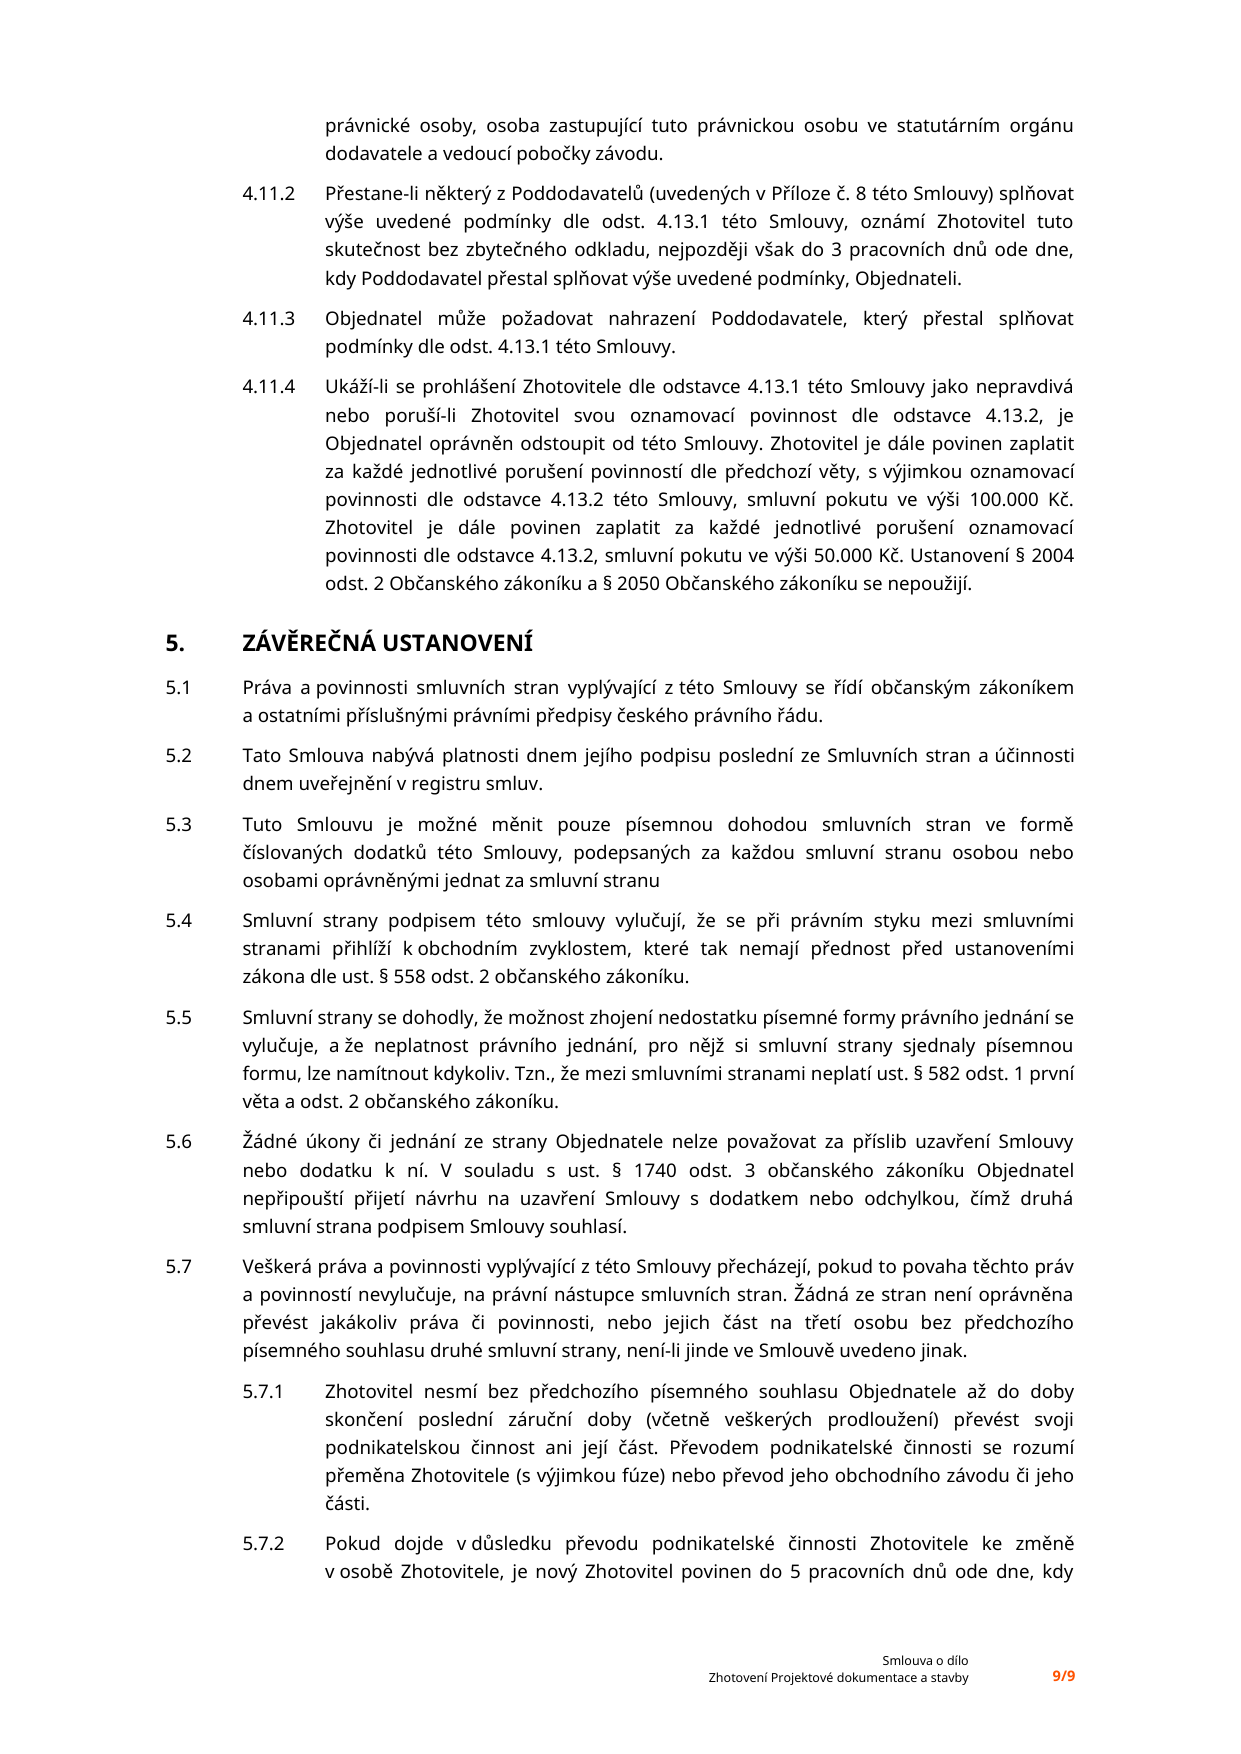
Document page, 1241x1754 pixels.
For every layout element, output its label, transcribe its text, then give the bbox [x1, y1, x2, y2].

list Zhotovitel nesmí bez předchozího písemného souhlasu Objednatele až do doby skončení poslední záruční doby (včetně veškerých prodloužení) převést svoji podnikatelskou činnost ani její část. Převodem podnikatelské činnosti se rozumí přeměna Zhotovitele (s výjimkou fúze) nebo převod jeho obchodního závodu či jeho části. [242, 1378, 1075, 1516]
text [242, 112, 1075, 166]
text Tato Smlouva nabývá platnosti dnem jejího podpisu poslední ze Smluvních stran a účinnosti dnem uveřejnění v registru smluv. [165, 743, 1075, 796]
text Žádné úkony či jednání ze strany Objednatele nelze považovat za příslib uzavření Smlouvy nebo dodatku k ní. V souladu s ust. § 1740 odst. 3 občanského zákoníku Objednatel nepřipouští přijetí návrhu na uzavření Smlouvy s dodatkem nebo odchylkou, čímž druhá smluvní strana podpisem Smlouvy souhlasí. [165, 1129, 1075, 1238]
text Přestane-li některý z Poddodavatelů (uvedených v Příloze č. 8 této Smlouvy) splňovat výše uvedené podmínky dle odst. 4.13.1 této Smlouvy, oznámí Zhotovitel tuto skutečnost bez zbytečného odkladu, nejpozději však do 3 pracovních dnů ode dne, kdy Poddodavatel přestal splňovat výše uvedené podmínky, Objednateli. [242, 181, 1075, 290]
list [242, 1531, 1075, 1584]
text Smluvní strany podpisem této smlouvy vylučují, že se při právním styku mezi smluvními stranami přihlíží k obchodním zvyklostem, které tak nemají přednost před ustanoveními zákona dle ust. § 558 odst. 2 občanského zákoníku. [165, 908, 1075, 989]
text Smluvní strany se dohodly, že možnost zhojení nedostatku písemné formy právního jednání se vylučuje, a že neplatnost právního jednání, pro nějž si smluvní strany sjednaly písemnou formu, lze namítnout kdykoliv. Tzn., že mezi smluvními stranami neplatí ust. § 582 odst. 1 první věta a odst. 2 občanského zákoníku. [165, 1004, 1075, 1114]
text Ukáží-li se prohlášení Zhotovitele dle odstavce 4.13.1 této Smlouvy jako nepravdivá nebo poruší-li Zhotovitel svou oznamovací povinnost dle odstavce 4.13.2, je Objednatel oprávněn odstoupit od této Smlouvy. Zhotovitel je dále povinen zaplatit za každé jednotlivé porušení povinností dle předchozí věty, s výjimkou oznamovací povinnosti dle odstavce 4.13.2 této Smlouvy, smluvní pokutu ve výši 100.000 Kč. Zhotovitel je dále povinen zaplatit za každé jednotlivé porušení oznamovací povinnosti dle odstavce 4.13.2, smluvní pokutu ve výši 50.000 Kč. Ustanovení § 2004 odst. 2 Občanského zákoníku a § 2050 Občanského zákoníku se nepoužijí. [242, 374, 1075, 596]
list Veškerá práva a povinnosti vyplývající z této Smlouvy přecházejí, pokud to povaha těchto práv a povinností nevylučuje, na právní nástupce smluvních stran. Žádná ze stran není oprávněna převést jakákoliv práva či povinnosti, nebo jejich část na třetí osobu bez předchozího písemného souhlasu druhé smluvní strany, není-li jinde ve Smlouvě uvedeno jinak. [165, 1253, 1075, 1363]
text Objednatel může požadovat nahrazení Poddodavatele, který přestal splňovat podmínky dle odst. 4.13.1 této Smlouvy. [242, 305, 1075, 359]
text ZÁVĚREČNÁ USTANOVENÍ [165, 627, 1075, 658]
text Tuto Smlouvu je možné měnit pouze písemnou dohodou smluvních stran ve formě číslovaných dodatků této Smlouvy, podepsaných za každou smluvní stranu osobou nebo osobami oprávněnými jednat za smluvní stranu [165, 811, 1075, 893]
text Práva a povinnosti smluvních stran vyplývající z této Smlouvy se řídí občanským zákoníkem a ostatními příslušnými právními předpisy českého právního řádu. [165, 674, 1075, 728]
